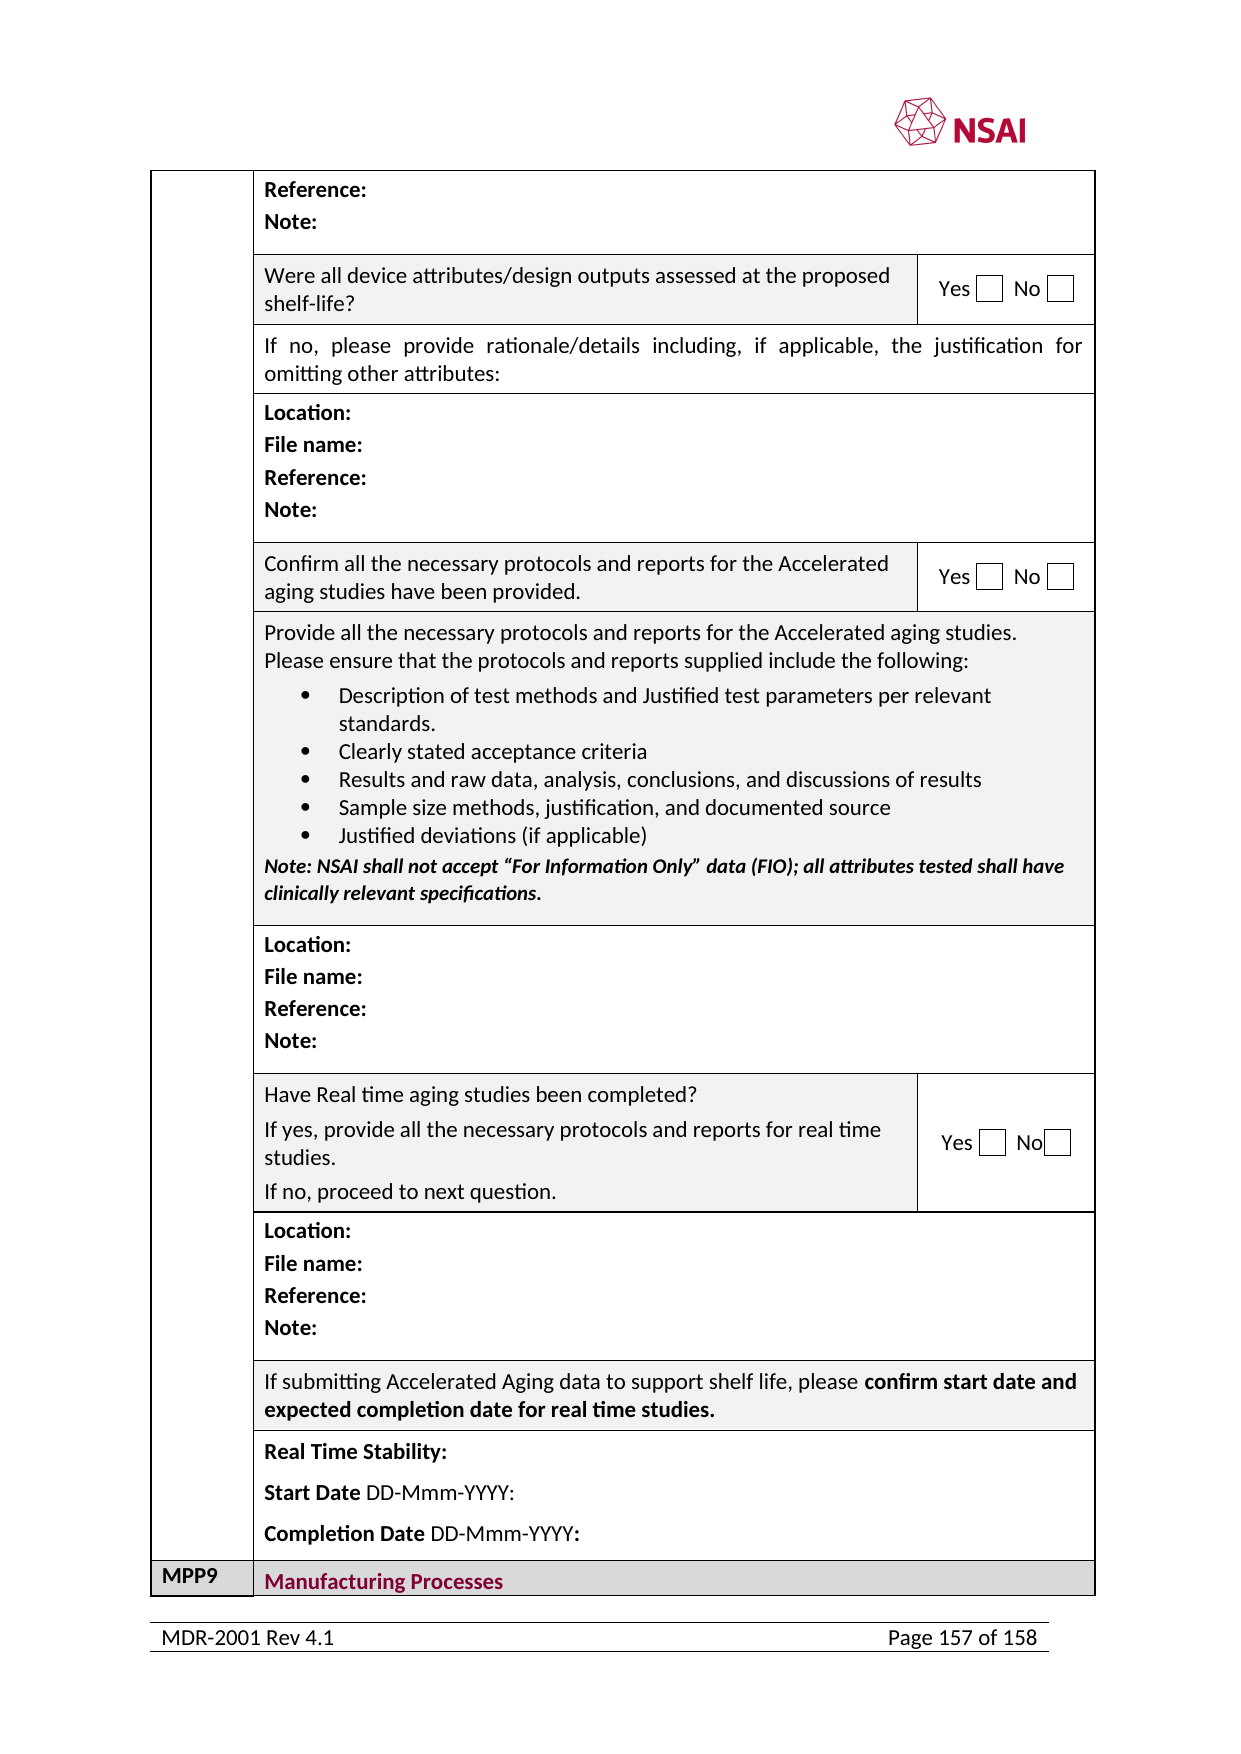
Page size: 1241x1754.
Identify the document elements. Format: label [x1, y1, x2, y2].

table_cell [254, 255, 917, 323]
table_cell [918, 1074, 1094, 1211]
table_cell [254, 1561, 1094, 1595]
picture [870, 73, 1049, 170]
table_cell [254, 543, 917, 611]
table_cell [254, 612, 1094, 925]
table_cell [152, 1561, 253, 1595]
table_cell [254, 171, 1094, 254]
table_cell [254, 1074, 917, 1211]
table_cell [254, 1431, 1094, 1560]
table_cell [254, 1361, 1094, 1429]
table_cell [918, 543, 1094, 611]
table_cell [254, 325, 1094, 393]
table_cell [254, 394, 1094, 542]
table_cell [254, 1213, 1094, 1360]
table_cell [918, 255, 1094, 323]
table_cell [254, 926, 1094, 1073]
